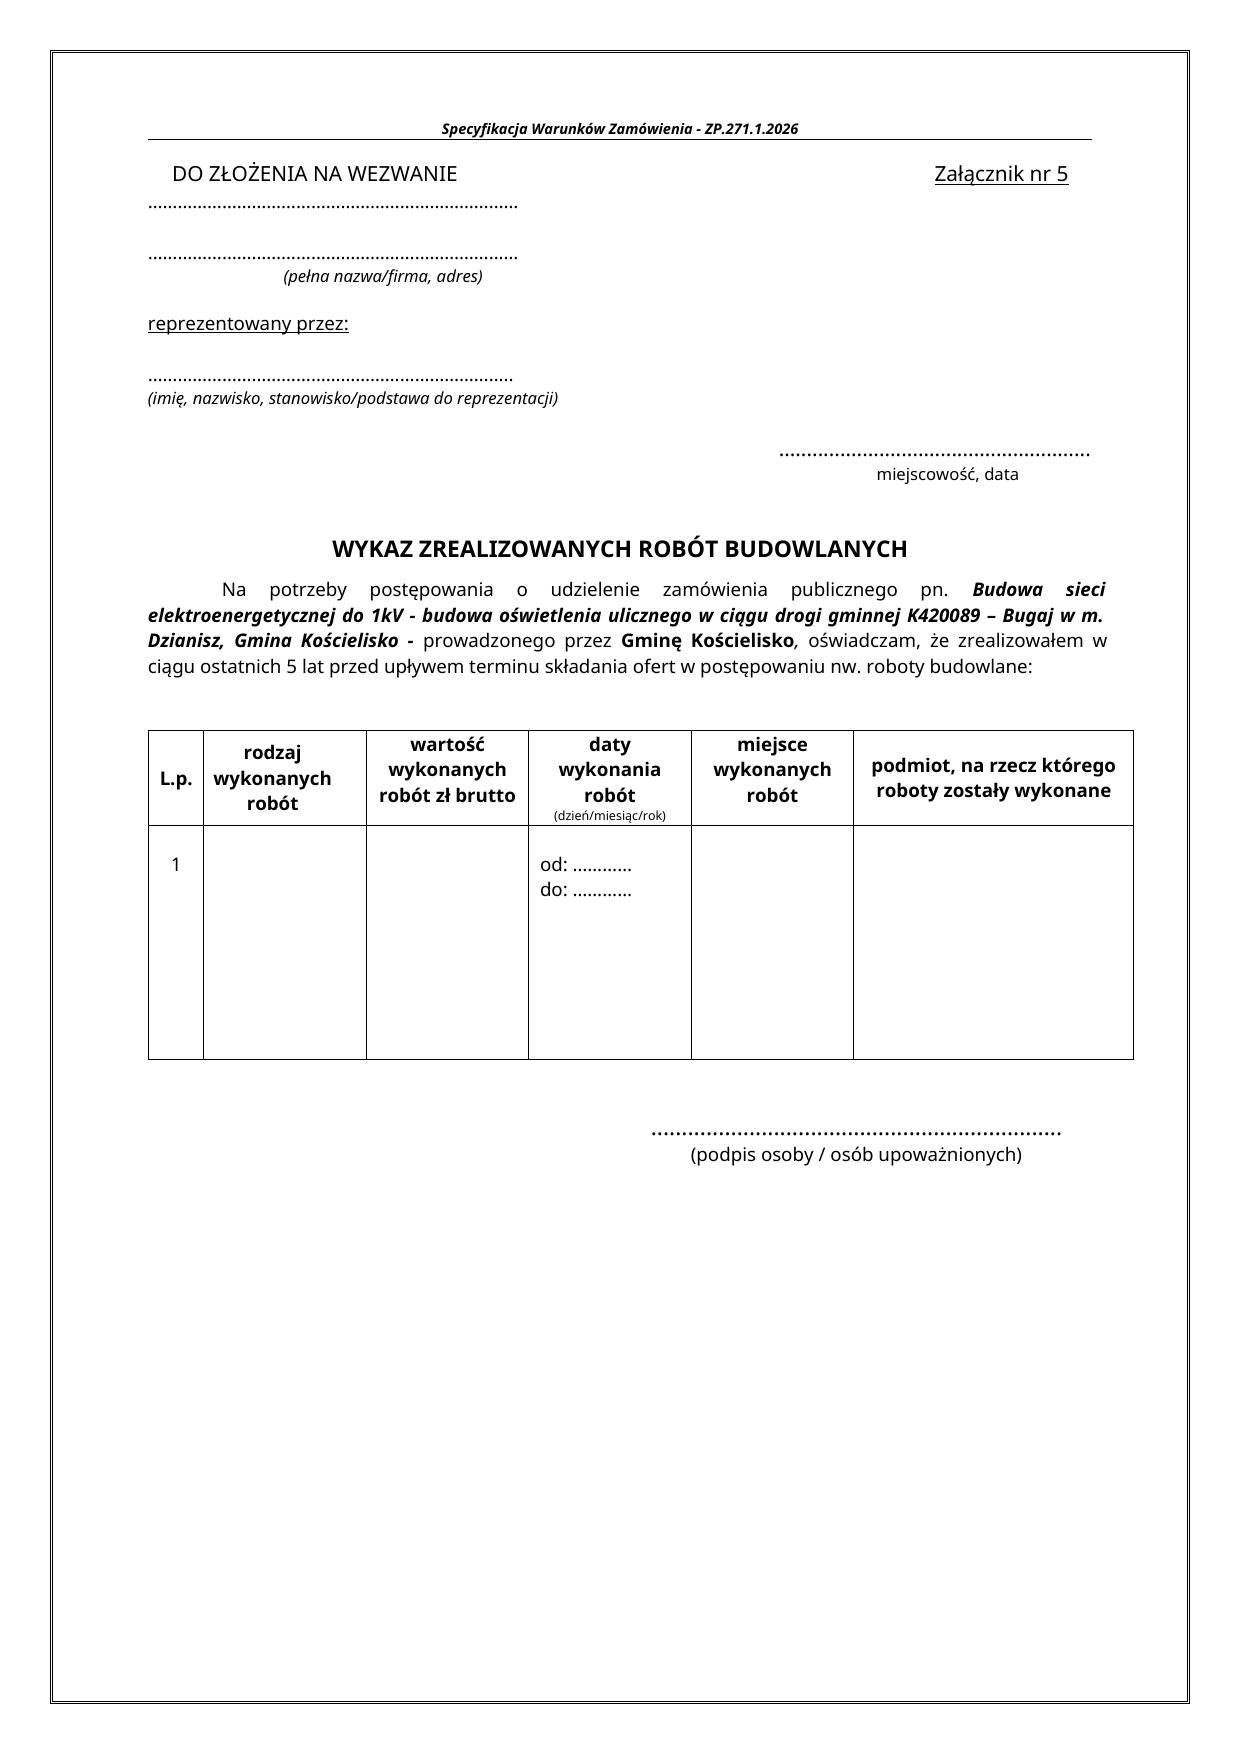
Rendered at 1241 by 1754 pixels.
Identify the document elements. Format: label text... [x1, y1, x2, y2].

text DO ZŁOŻENIA NA WEZWANIE Załącznik nr 5 [148, 159, 1092, 188]
table_header miejsce wykonanych robót [692, 731, 853, 824]
text (pełna nazwa/firma, adres) [148, 264, 620, 287]
table_cell [854, 826, 1133, 1058]
text (podpis osoby / osób upoważnionych) [148, 1142, 1092, 1167]
text Na potrzeby postępowania o udzielenie zamówienia publicznego pn. Budowa sieci elektroenergetycznej do 1kV - budowa oświetlenia ulicznego w ciągu drogi gminnej K420089 – Bugaj w m. Dzianisz, Gmina Kościelisko - prowadzonego przez Gminę Kościelisko, oświadczam, że zrealizowałem w ciągu ostatnich 5 lat przed upływem terminu składania ofert w postępowaniu nw. roboty budowlane: [148, 577, 1107, 679]
text miejscowość, data [148, 463, 1019, 485]
table_cell [204, 826, 366, 1058]
text ………………………………………………………………… [148, 188, 620, 213]
table_header podmiot, na rzecz którego roboty zostały wykonane [854, 731, 1133, 824]
text ........................................................ [148, 434, 1091, 463]
text ……………………………………………………………….. [148, 361, 620, 386]
text ................................................................... [148, 1111, 1092, 1142]
table_header rodzaj wykonanych robót [204, 731, 366, 824]
table_cell [367, 826, 528, 1058]
table_header wartość wykonanych robót zł brutto [367, 731, 528, 824]
text ………………………………………………………………… [148, 239, 620, 264]
text reprezentowany przez: [148, 310, 620, 335]
table_cell [692, 826, 853, 1058]
table_header daty wykonania robót (dzień/miesiąc/rok) [529, 731, 691, 824]
table_cell 1 [149, 826, 203, 1058]
table_header L.p. [149, 731, 203, 824]
table_cell od: ………… do: ………… [529, 826, 691, 1058]
text (imię, nazwisko, stanowisko/podstawa do reprezentacji) [148, 386, 620, 409]
text WYKAZ ZREALIZOWANYCH ROBÓT BUDOWLANYCH [148, 533, 1092, 564]
